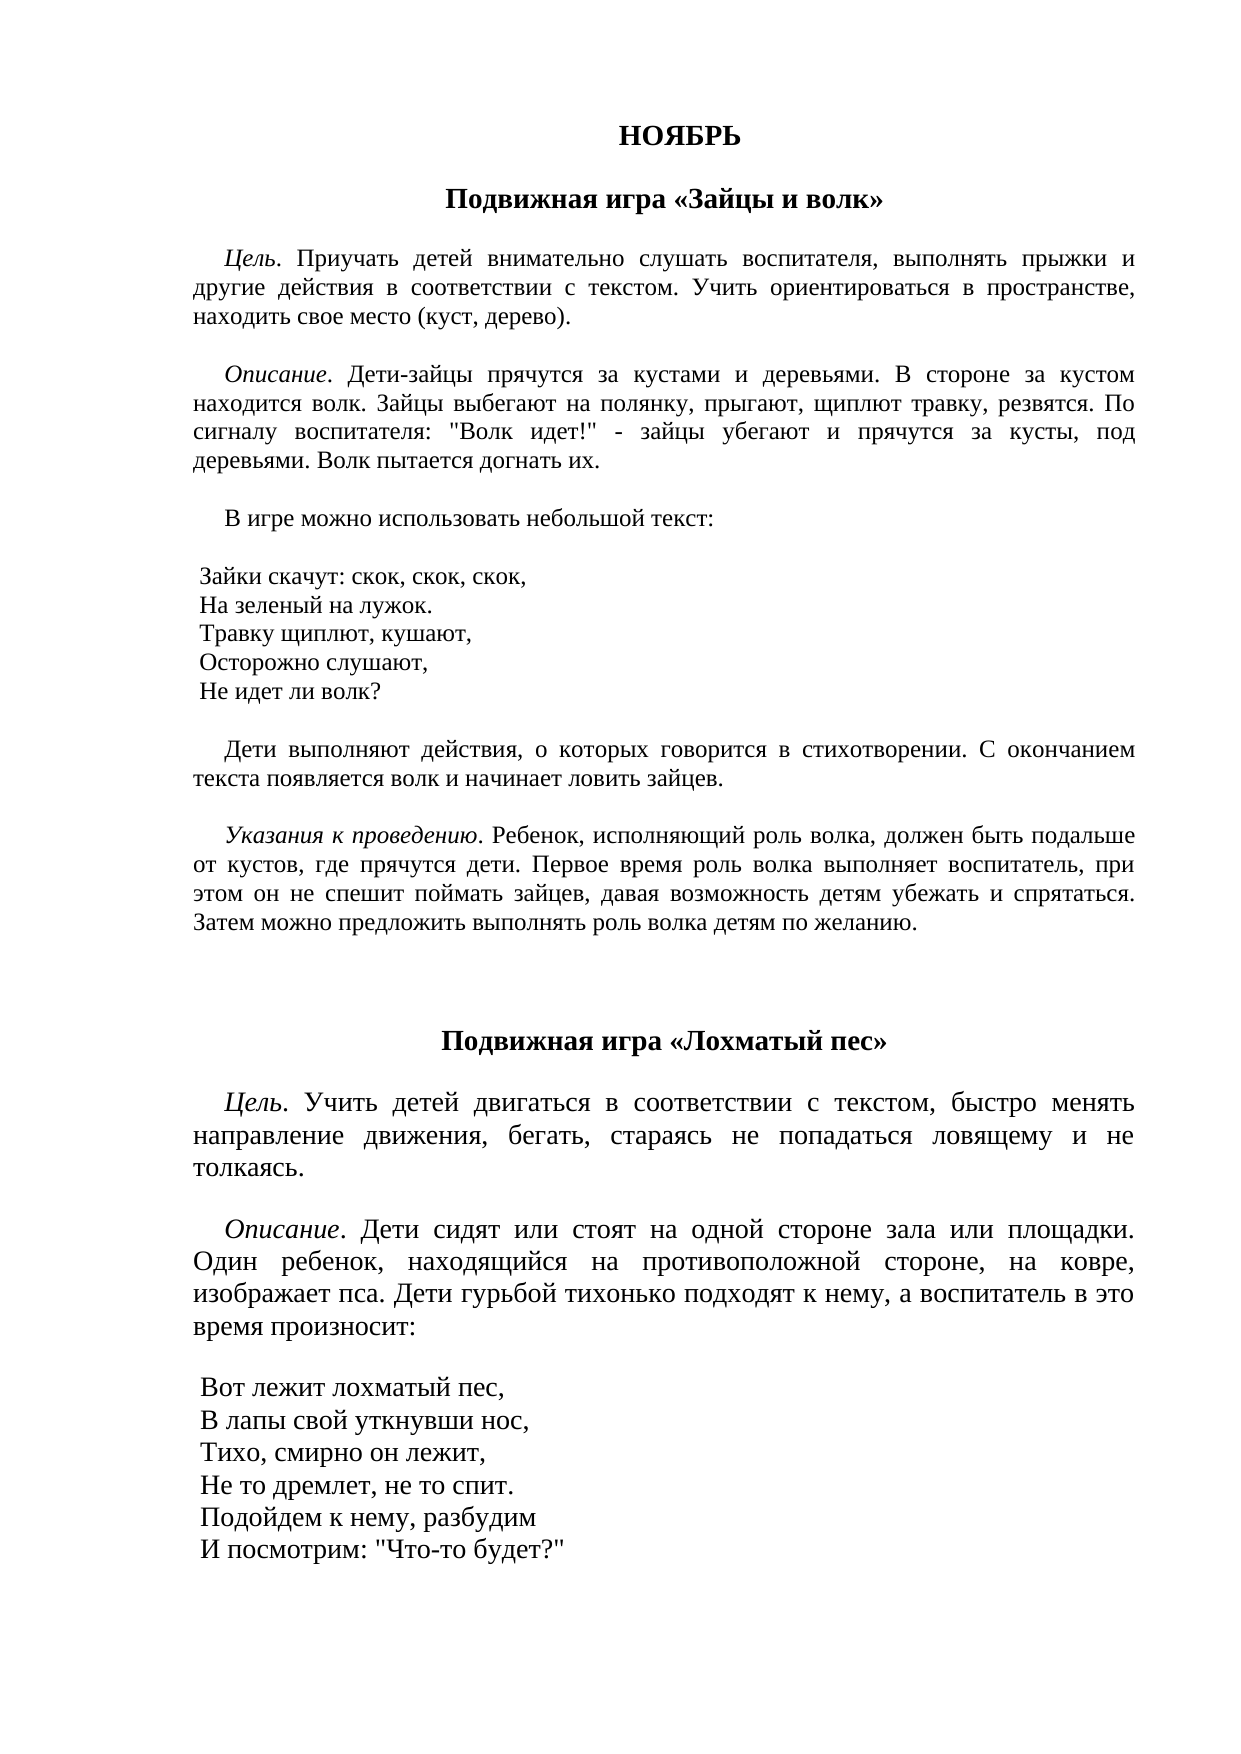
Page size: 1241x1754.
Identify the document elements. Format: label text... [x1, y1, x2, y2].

text Осторожно слушают, [193, 647, 1136, 676]
text Цель. Учить детей двигаться в соответствии с текстом, быстро менять направление движения, бегать, стараясь не попадаться ловящему и не толкаясь. [193, 1085, 1136, 1183]
text Тихо, смирно он лежит, [193, 1435, 1136, 1468]
text НОЯБРЬ [193, 118, 1136, 152]
text Не идет ли волк? [193, 676, 1136, 705]
text Травку щиплют, кушают, [193, 618, 1136, 647]
text В игре можно использовать небольшой текст: [193, 503, 1136, 532]
text Подойдем к нему, разбудим [193, 1500, 1136, 1532]
text Дети выполняют действия, о которых говорится в стихотворении. С окончанием текста появляется волк и начинает ловить зайцев. [193, 734, 1136, 791]
text Вот лежит лохматый пес, [193, 1371, 1136, 1403]
text На зеленый на лужок. [193, 590, 1136, 618]
text Подвижная игра «Лохматый пес» [193, 1023, 1136, 1056]
text В лапы свой уткнувши нос, [193, 1403, 1136, 1435]
text Подвижная игра «Зайцы и волк» [177, 181, 1152, 214]
text Описание. Дети-зайцы прячутся за кустами и деревьями. В стороне за кустом находится волк. Зайцы выбегают на полянку, прыгают, щиплют травку, резвятся. По сигналу воспитателя: "Волк идет!" - зайцы убегают и прячутся за кусты, под деревьями. Волк пытается догнать их. [193, 359, 1136, 474]
text Зайки скачут: скок, скок, скок, [193, 561, 1136, 590]
text Не то дремлет, не то спит. [193, 1468, 1136, 1500]
text И посмотрим: "Что-то будет?" [193, 1532, 1136, 1565]
text Цель. Приучать детей внимательно слушать воспитателя, выполнять прыжки и другие действия в соответствии с текстом. Учить ориентироваться в пространстве, находить свое место (куст, дерево). [193, 243, 1136, 330]
text Указания к проведению. Ребенок, исполняющий роль волка, должен быть подальше от кустов, где прячутся дети. Первое время роль волка выполняет воспитатель, при этом он не спешит поймать зайцев, давая возможность детям убежать и спрятаться. Затем можно предложить выполнять роль волка детям по желанию. [193, 821, 1136, 936]
text Описание. Дети сидят или стоят на одной стороне зала или площадки. Один ребенок, находящийся на противоположной стороне, на ковре, изображает пса. Дети гурьбой тихонько подходят к нему, а воспитатель в это время произносит: [193, 1212, 1136, 1341]
